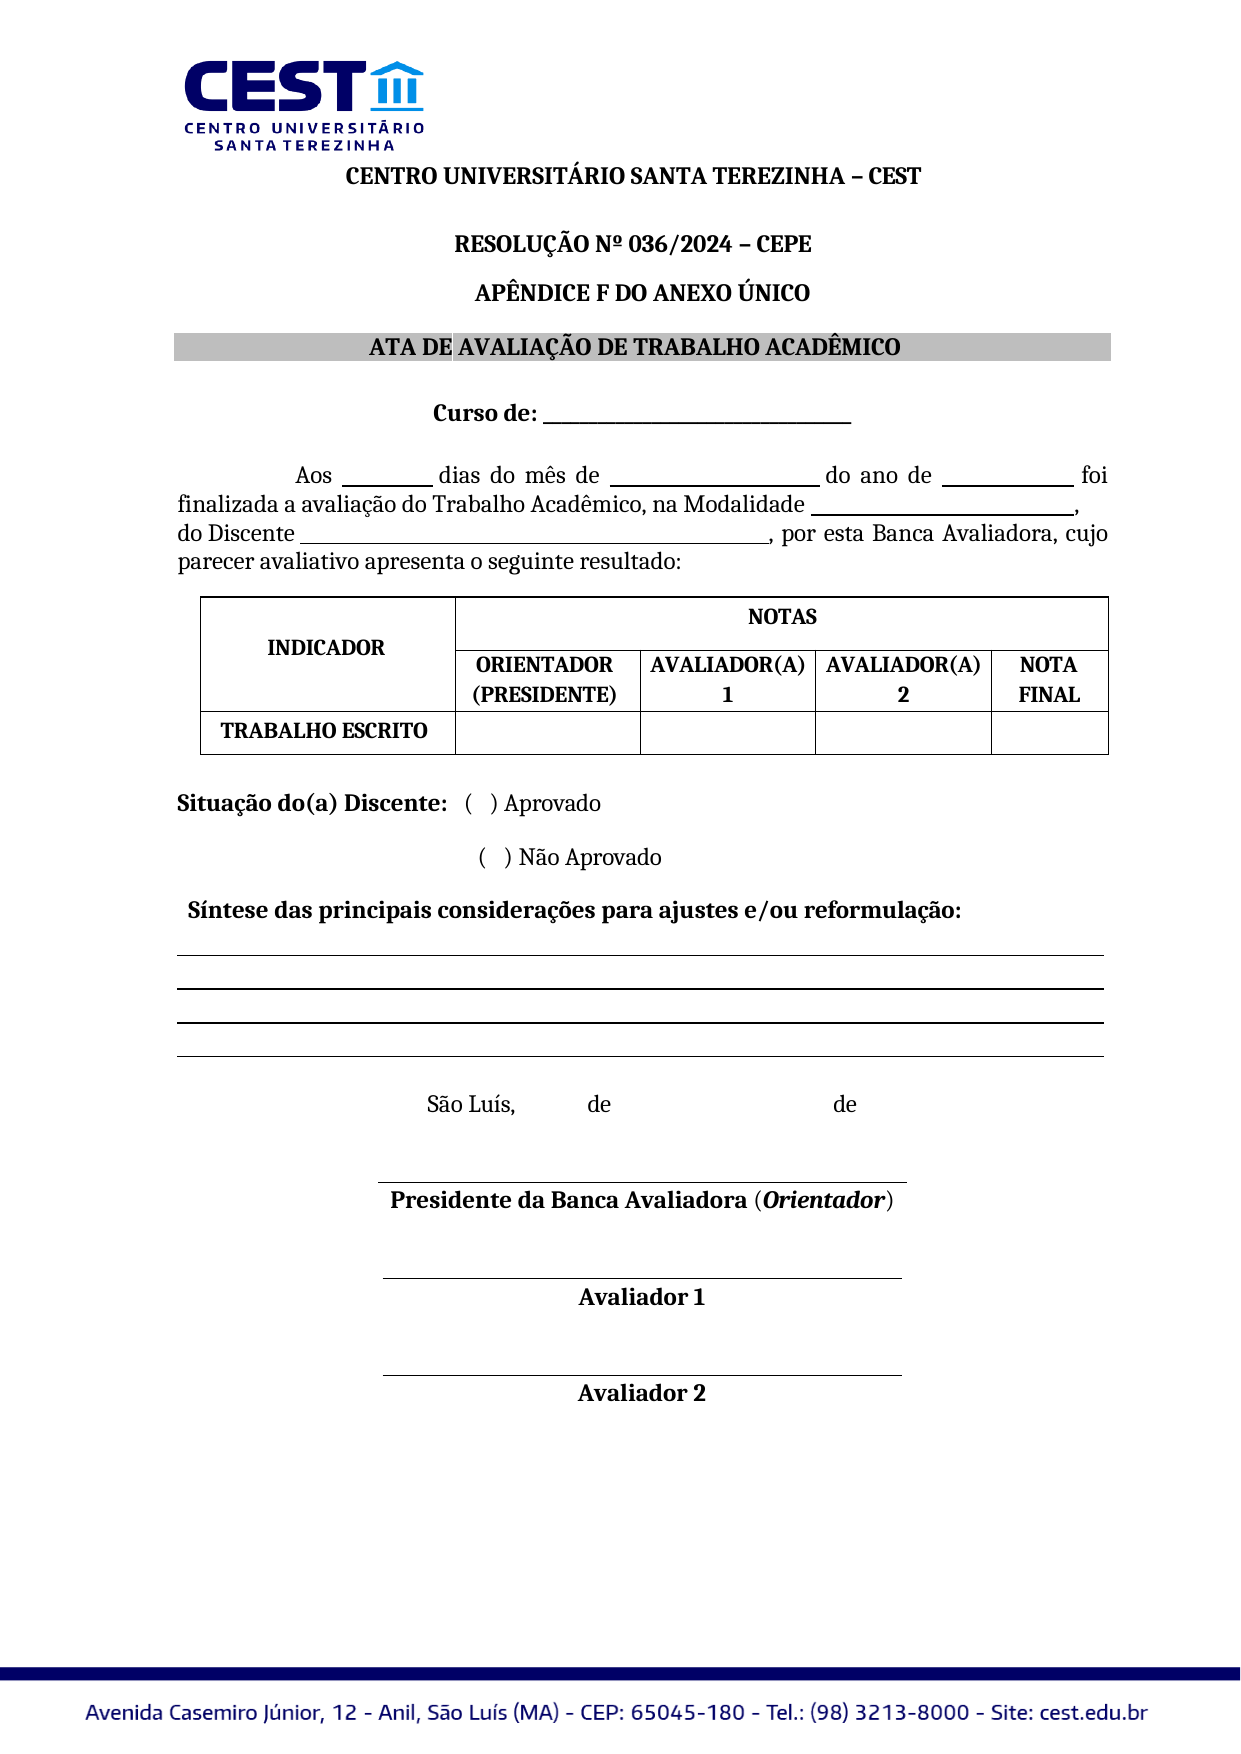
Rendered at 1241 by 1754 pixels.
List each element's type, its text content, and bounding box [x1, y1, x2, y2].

picture [184, 60, 424, 151]
table_cell AVALIADOR(A) 1 [641, 651, 815, 711]
table_cell ORIENTADOR (PRESIDENTE) [456, 651, 640, 711]
text Síntese das principais considerações para ajustes e/ou reformulação: [103, 896, 1046, 925]
table_cell TRABALHO ESCRITO [201, 712, 455, 754]
subtitle APÊNDICE F DO ANEXO ÚNICO [194, 279, 1091, 307]
text São Luís, de de [133, 1090, 1152, 1119]
table_header INDICADOR [201, 598, 455, 711]
table_cell [816, 712, 991, 754]
picture [0, 1667, 1241, 1724]
text Aos dias do mês de do ano de foi finalizada a avaliação do Trabalho Acadêmico, na Modalidade , do Discente , por esta Banca Avaliadora, cujo parecer avaliativo apresenta o seguinte resultado: [177, 461, 1108, 576]
table_cell NOTA FINAL [992, 651, 1108, 711]
table_cell [456, 712, 640, 754]
table_cell AVALIADOR(A) 2 [816, 651, 991, 711]
table_cell [641, 712, 815, 754]
text Presidente da Banca Avaliadora (Orientador) [194, 1186, 1091, 1215]
table_header NOTAS [456, 598, 1108, 649]
table_cell [992, 712, 1108, 754]
text Avaliador 1 [194, 1283, 1091, 1311]
text ATA DE AVALIAÇÃO DE TRABALHO ACADÊMICO [133, 332, 1152, 361]
text Avaliador 2 [194, 1379, 1091, 1408]
text Situação do(a) Discente: ( ) Aprovado [177, 788, 1152, 817]
text Curso de: __________________________________ [194, 399, 1091, 428]
text ( ) Não Aprovado [103, 842, 1036, 871]
